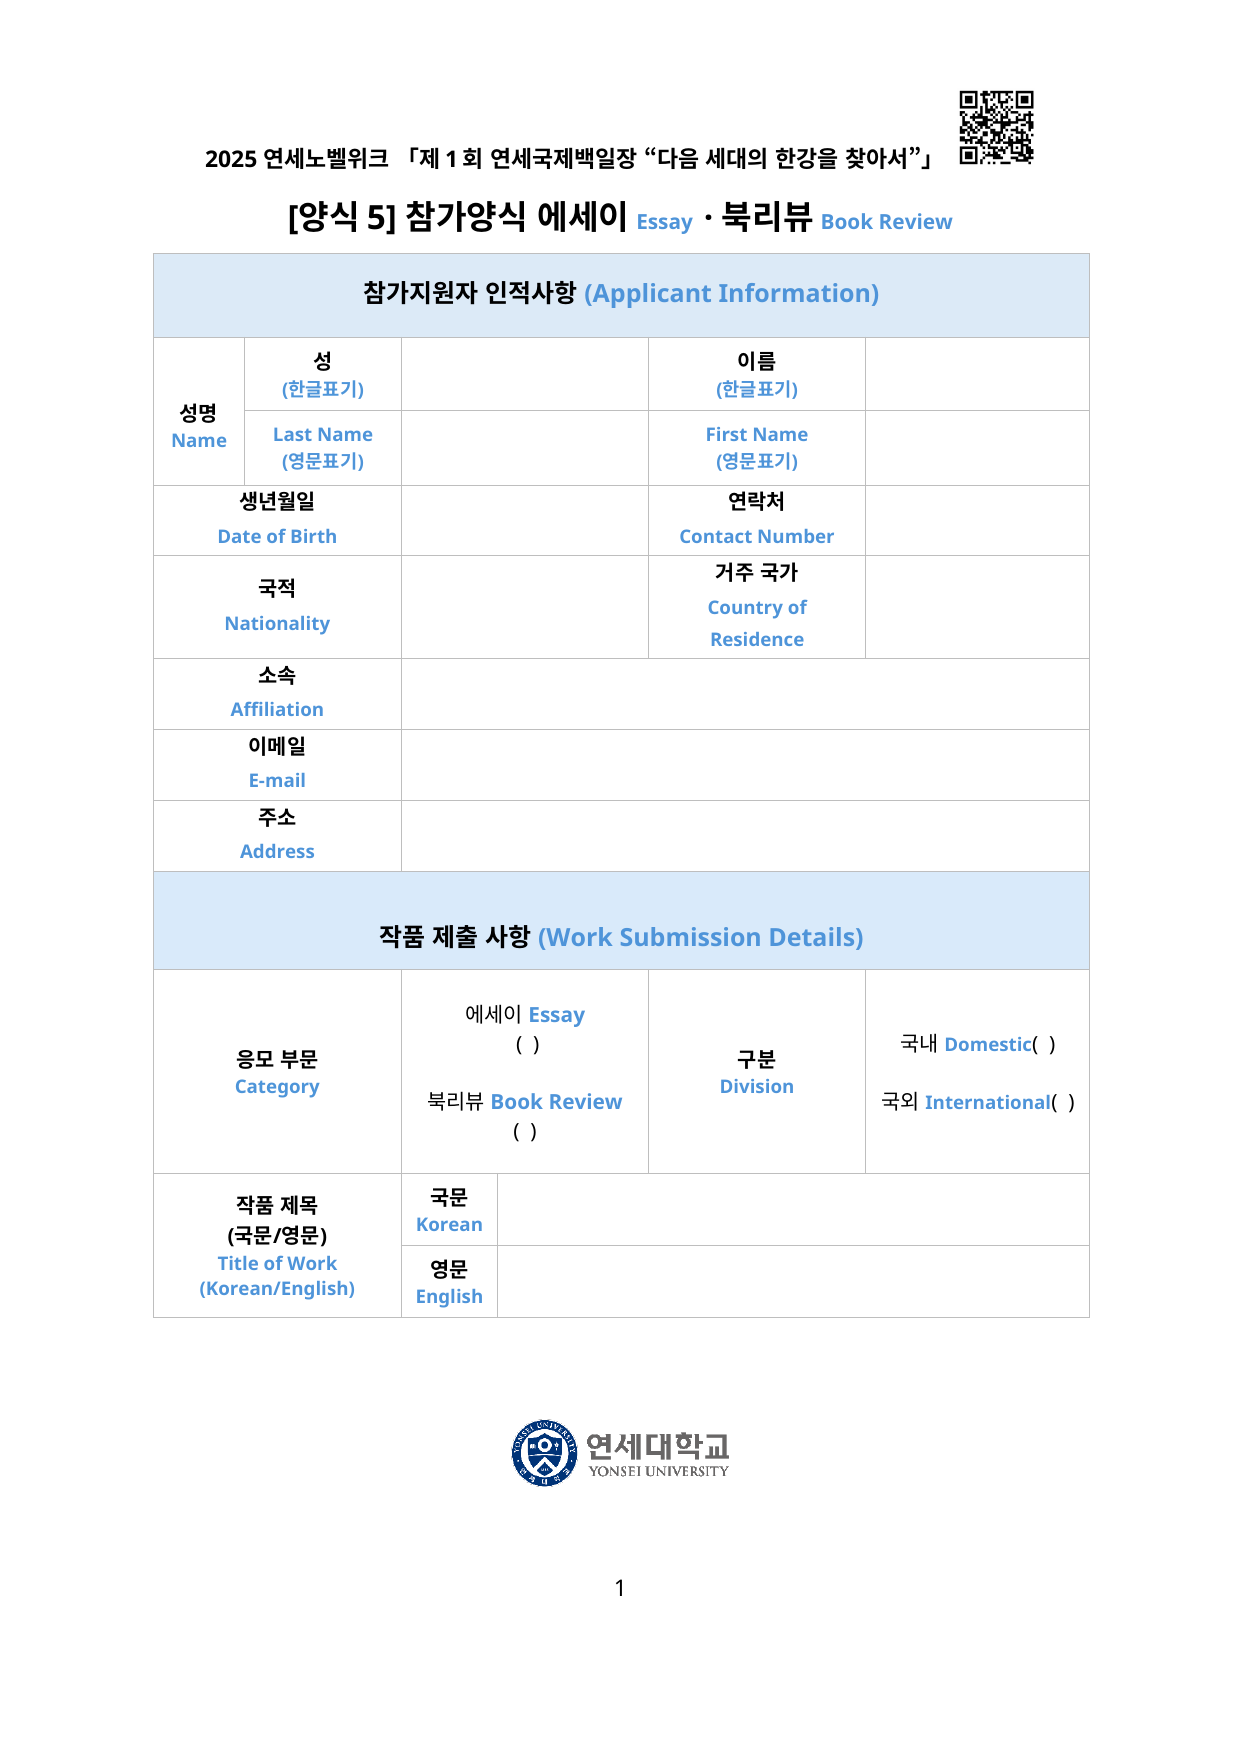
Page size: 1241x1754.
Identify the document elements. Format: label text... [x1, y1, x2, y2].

table_cell 생년월일 Date of Birth [154, 486, 401, 555]
table_cell 거주 국가 Country of Residence [649, 556, 865, 658]
text [양식5] 참가양식 에세이Essay · 북리뷰Book Review [150, 191, 1090, 239]
table_cell [402, 659, 1089, 729]
table_cell 이메일 E-mail [154, 730, 401, 800]
table_cell 국문 Korean [402, 1174, 497, 1245]
table_cell 소속 Affiliation [154, 659, 401, 729]
table_cell 작품 제출 사항 (Work Submission Details) [154, 872, 1089, 969]
picture [509, 1408, 731, 1498]
table_cell 영문 English [402, 1246, 497, 1317]
table_cell [402, 486, 648, 555]
table_cell 응모 부문 Category [154, 970, 401, 1173]
table_cell First Name (영문표기) [649, 411, 865, 484]
table_cell [498, 1174, 1089, 1245]
table_cell 에세이 Essay ( ) 북리뷰 Book Review ( ) [402, 970, 648, 1173]
table_cell [402, 411, 648, 484]
table_cell 연락처 Contact Number [649, 486, 865, 555]
table_cell 주소 Address [154, 801, 401, 871]
table_cell [402, 730, 1089, 800]
table_cell 국적 Nationality [154, 556, 401, 658]
table_cell [866, 486, 1089, 555]
table_cell [402, 801, 1089, 871]
table_cell 국내 Domestic( ) 국외 International( ) [866, 970, 1089, 1173]
table_cell [402, 338, 648, 409]
table_cell 성 (한글표기) [245, 338, 401, 409]
table_cell 작품 제목 (국문/영문) Title of Work (Korean/English) [154, 1174, 401, 1317]
table_cell [498, 1246, 1089, 1317]
table_header 참가지원자 인적사항 (Applicant Information) [154, 254, 1089, 337]
table_cell [866, 338, 1089, 409]
table_cell Last Name (영문표기) [245, 411, 401, 484]
table_cell [402, 556, 648, 658]
table_cell 성명 Name [154, 338, 244, 484]
table_cell 이름 (한글표기) [649, 338, 865, 409]
picture [957, 88, 1036, 167]
table_cell [866, 556, 1089, 658]
table_cell 구분 Division [649, 970, 865, 1173]
table_cell [866, 411, 1089, 484]
